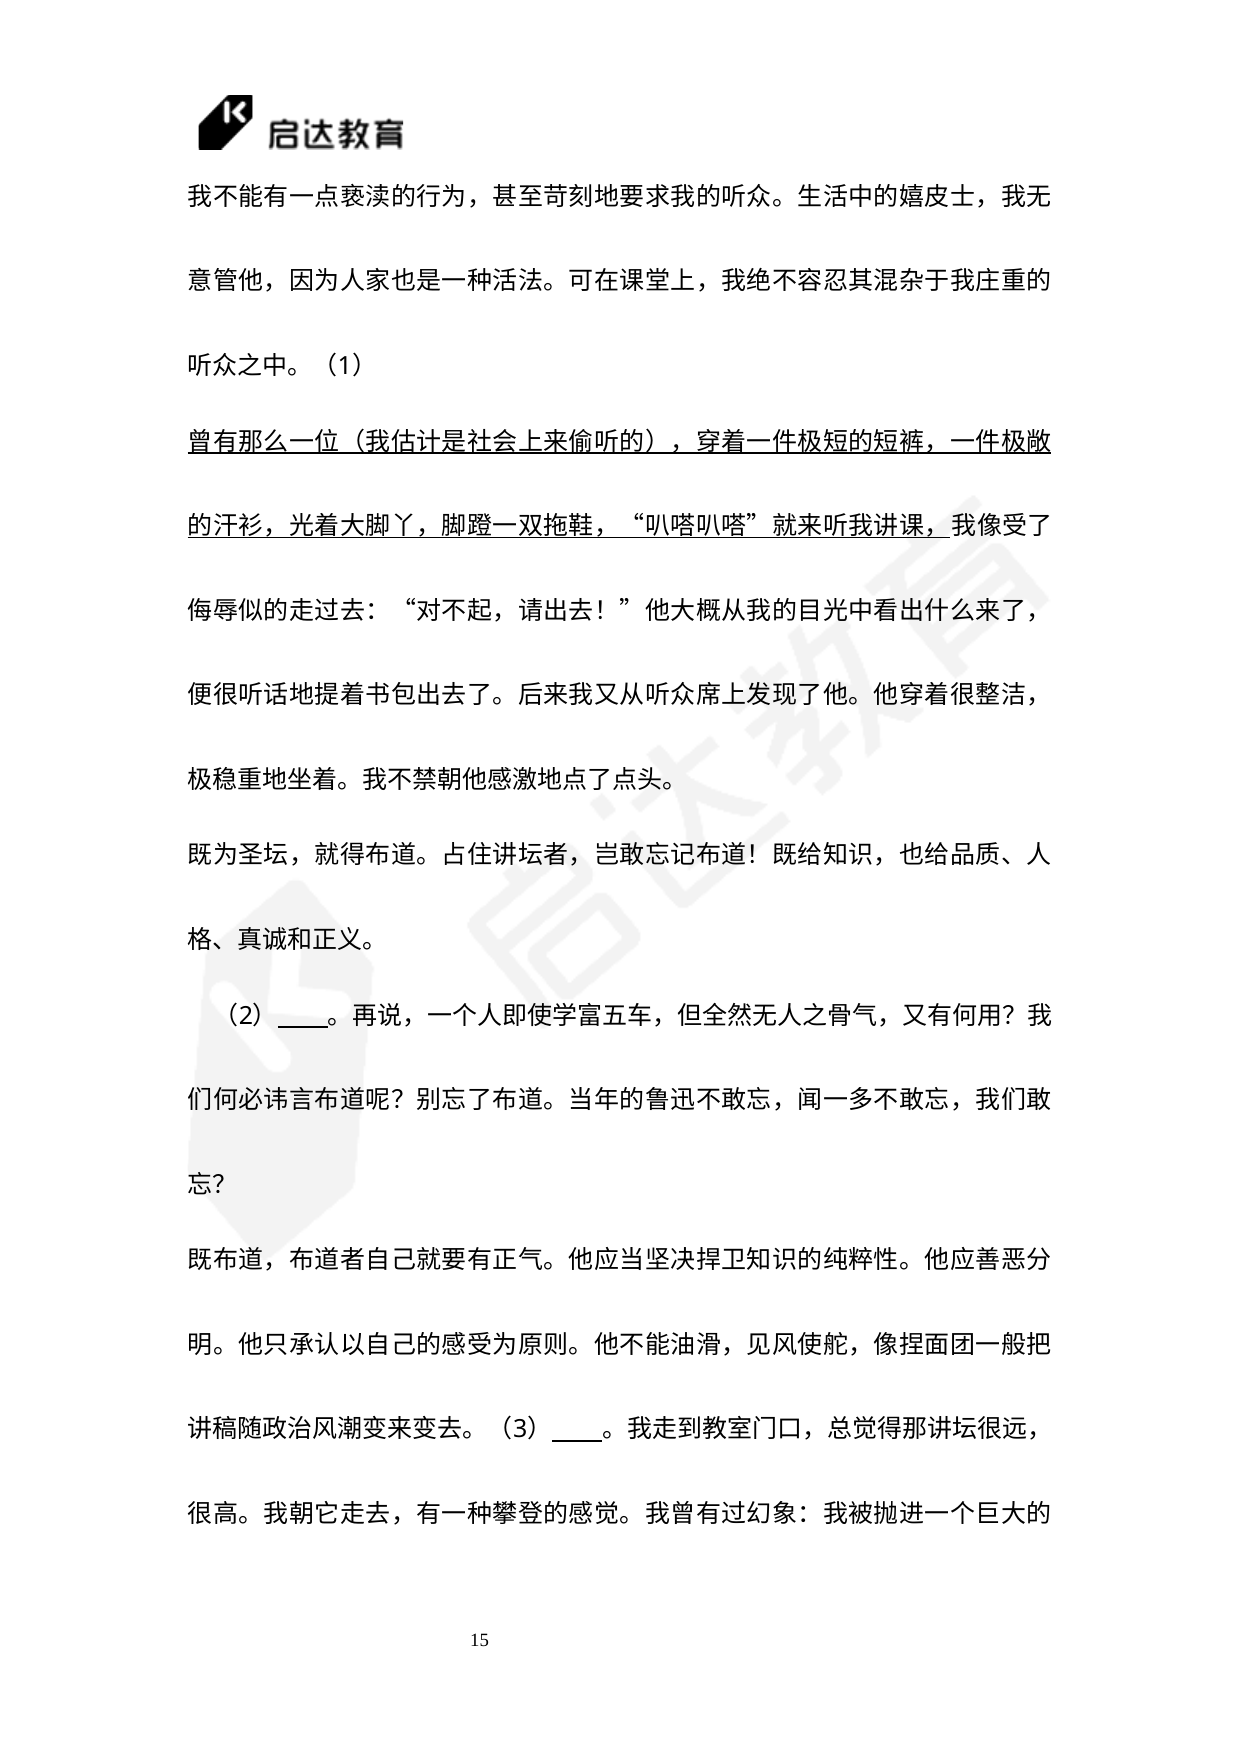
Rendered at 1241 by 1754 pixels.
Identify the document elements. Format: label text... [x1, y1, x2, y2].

text 曾有那么一位（我估计是社会上来偷听的），穿着一件极短的短裤，一件极敞的汗衫，光着大脚丫，脚蹬一双拖鞋，“叭嗒叭嗒”就来听我讲课，我像受了侮辱似的走过去：“对不起，请出去！”他大概从我的目光中看出什么来了，便很听话地提着书包出去了。后来我又从听众席上发现了他。他穿着很整洁，极稳重地坐着。我不禁朝他感激地点了点头。 [187, 407, 1053, 810]
picture [198, 95, 404, 150]
text （2） 。再说，一个人即使学富五车，但全然无人之骨气，又有何用？我们何必讳言布道呢？别忘了布道。当年的鲁迅不敢忘，闻一多不敢忘，我们敢忘？ [187, 981, 1053, 1215]
text 既为圣坛，就得布道。占住讲坛者，岂敢忘记布道！既给知识，也给品质、人格、真诚和正义。 [187, 821, 1053, 970]
text 我有同感。我高兴起来，放浪形骸，并有许多顽童的淘气和丑恶。然而，在临上讲台前一刻，却完全沉浸到一种庄严的情感之中，完全是“自然而然”。我不能有一点亵渎的行为，甚至苛刻地要求我的听众。生活中的嬉皮士，我无意管他，因为人家也是一种活法。可在课堂上，我绝不容忍其混杂于我庄重的听众之中。（1） [187, 162, 1053, 396]
